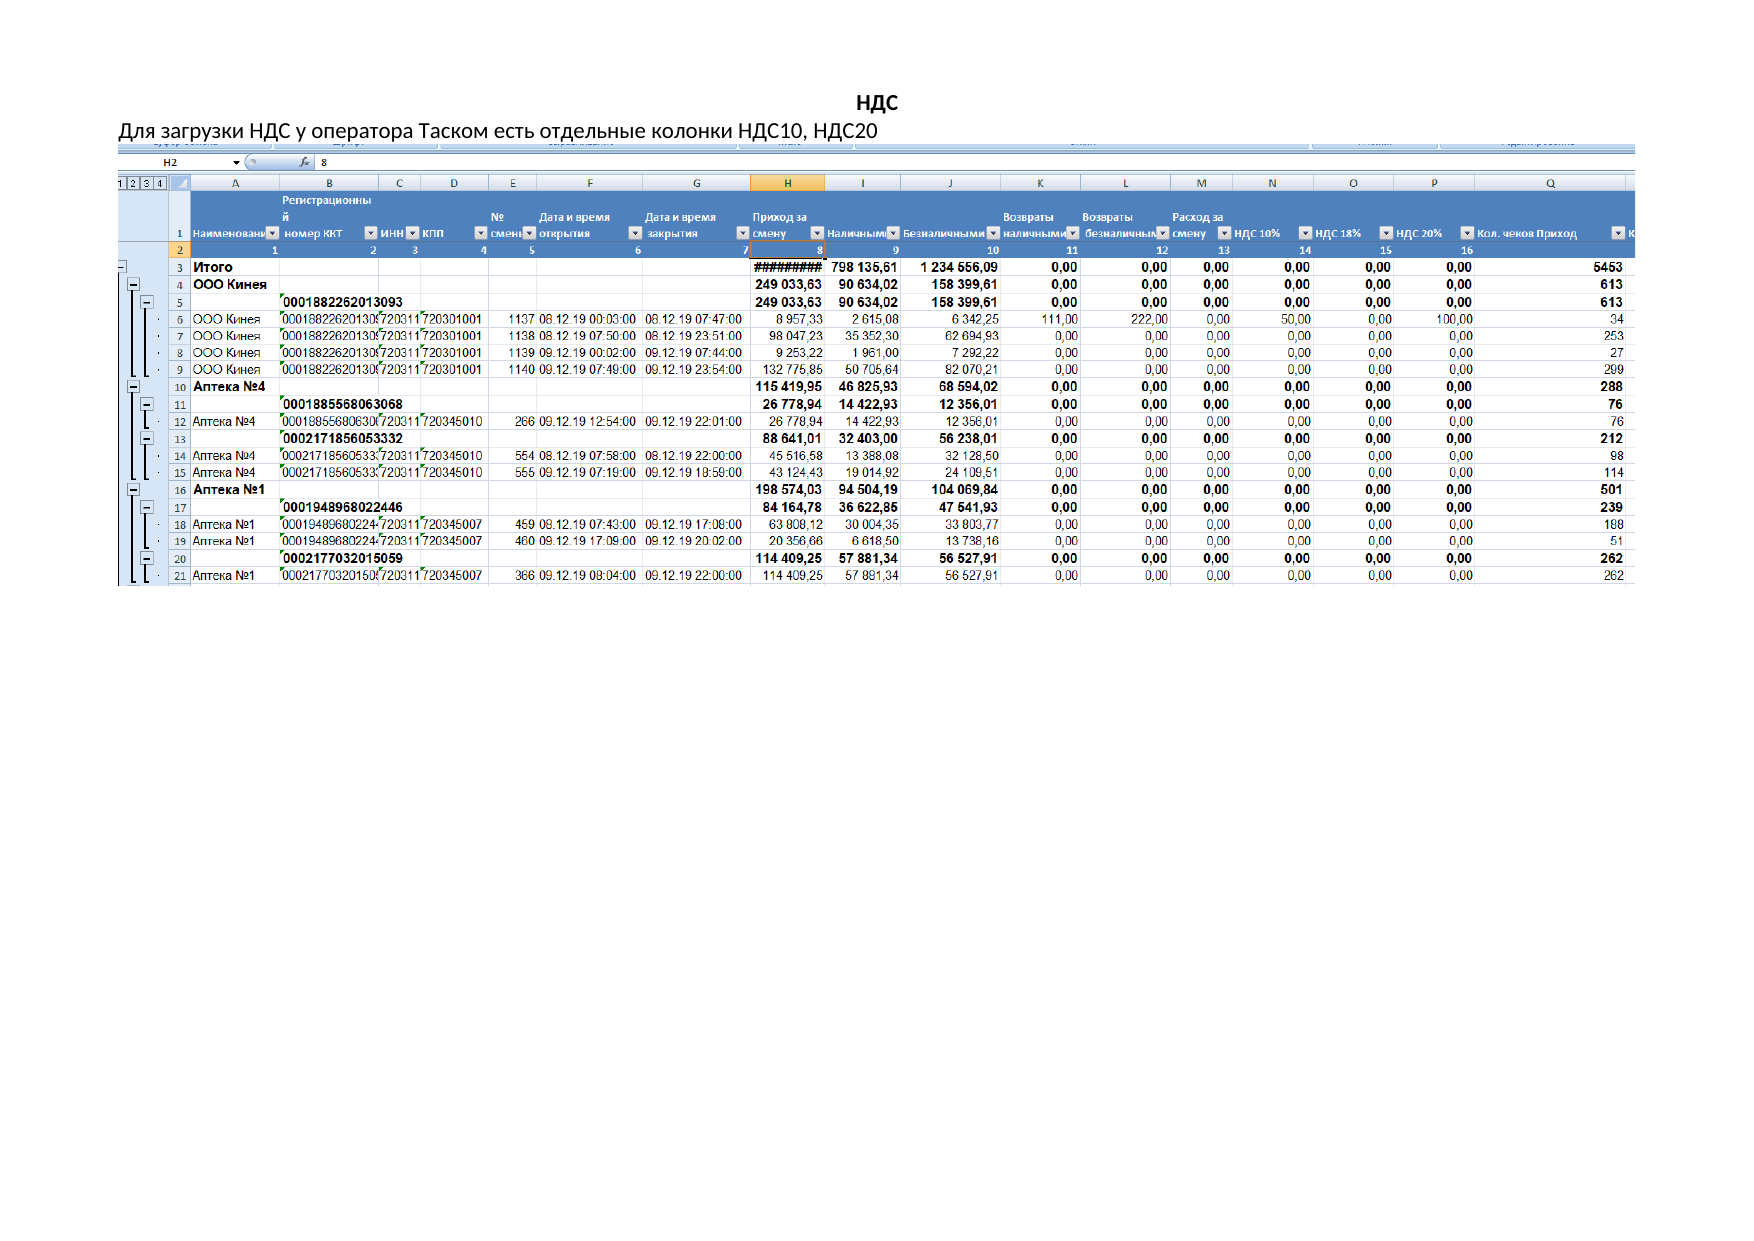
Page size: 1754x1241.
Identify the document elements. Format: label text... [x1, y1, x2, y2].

text Для загрузки НДС у оператора Таском есть отдельные колонки НДС10, НДС20 [118, 117, 1636, 144]
text НДС [118, 88, 1636, 117]
picture [118, 144, 1636, 586]
